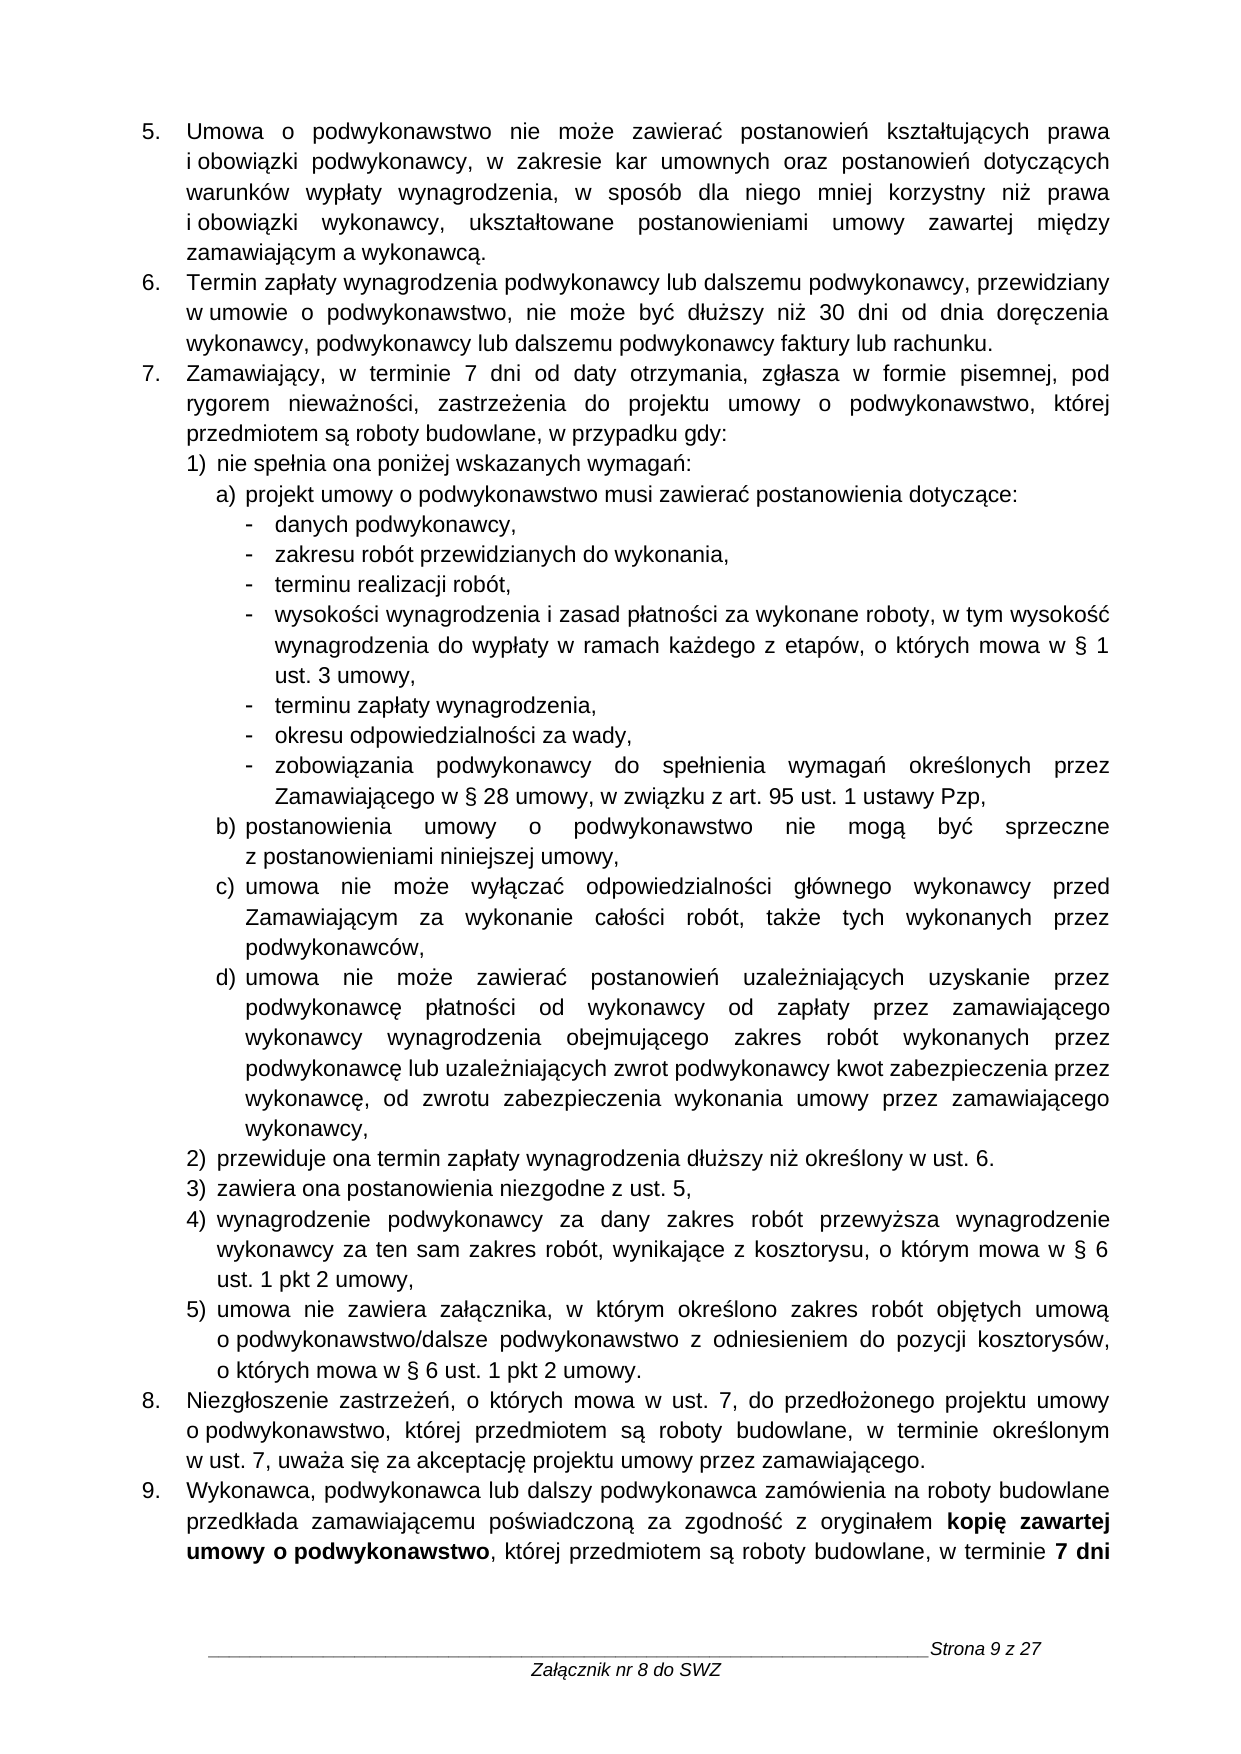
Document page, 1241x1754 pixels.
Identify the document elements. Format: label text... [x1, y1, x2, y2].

list umowa nie może wyłączać odpowiedzialności głównego wykonawcy przed Zamawiającym za wykonanie całości robót, także tych wykonanych przez podwykonawców, [216, 873, 1110, 960]
list danych podwykonawcy, [245, 511, 1110, 537]
list umowa nie zawiera załącznika, w którym określono zakres robót objętych umową o podwykonawstwo/dalsze podwykonawstwo z odniesieniem do pozycji kosztorysów, o których mowa w § 6 ust. 1 pkt 2 umowy. [186, 1296, 1110, 1383]
list wysokości wynagrodzenia i zasad płatności za wykonane roboty, w tym wysokość wynagrodzenia do wypłaty w ramach każdego z etapów, o których mowa w § 1 ust. 3 umowy, [245, 601, 1110, 688]
list przewiduje ona termin zapłaty wynagrodzenia dłuższy niż określony w ust. 6. [186, 1145, 1110, 1172]
list okresu odpowiedzialności za wady, [245, 722, 1110, 749]
list Zamawiający, w terminie 7 dni od daty otrzymania, zgłasza w formie pisemnej, pod rygorem nieważności, zastrzeżenia do projektu umowy o podwykonawstwo, której przedmiotem są roboty budowlane, w przypadku gdy: [142, 360, 1110, 447]
list zakresu robót przewidzianych do wykonania, [245, 541, 1110, 567]
list postanowienia umowy o podwykonawstwo nie mogą być sprzeczne z postanowieniami niniejszej umowy, [216, 813, 1110, 869]
list nie spełnia ona poniżej wskazanych wymagań: [186, 450, 1110, 477]
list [142, 1477, 1110, 1564]
list terminu zapłaty wynagrodzenia, [245, 692, 1110, 718]
list Termin zapłaty wynagrodzenia podwykonawcy lub dalszemu podwykonawcy, przewidziany w umowie o podwykonawstwo, nie może być dłuższy niż 30 dni od dnia doręczenia wykonawcy, podwykonawcy lub dalszemu podwykonawcy faktury lub rachunku. [142, 269, 1110, 356]
list wynagrodzenie podwykonawcy za dany zakres robót przewyższa wynagrodzenie wykonawcy za ten sam zakres robót, wynikające z kosztorysu, o którym mowa w § 6 ust. 1 pkt 2 umowy, [186, 1206, 1110, 1292]
list Umowa o podwykonawstwo nie może zawierać postanowień kształtujących prawa i obowiązki podwykonawcy, w zakresie kar umownych oraz postanowień dotyczących warunków wypłaty wynagrodzenia, w sposób dla niego mniej korzystny niż prawa i obowiązki wykonawcy, ukształtowane postanowieniami umowy zawartej między zamawiającym a wykonawcą. [142, 118, 1110, 265]
list zobowiązania podwykonawcy do spełnienia wymagań określonych przez Zamawiającego w § 28 umowy, w związku z art. 95 ust. 1 ustawy Pzp, [245, 752, 1110, 809]
list projekt umowy o podwykonawstwo musi zawierać postanowienia dotyczące: [216, 481, 1110, 507]
list umowa nie może zawierać postanowień uzależniających uzyskanie przez podwykonawcę płatności od wykonawcy od zapłaty przez zamawiającego wykonawcy wynagrodzenia obejmującego zakres robót wykonanych przez podwykonawcę lub uzależniających zwrot podwykonawcy kwot zabezpieczenia przez wykonawcę, od zwrotu zabezpieczenia wykonania umowy przez zamawiającego wykonawcy, [216, 964, 1110, 1141]
list Niezgłoszenie zastrzeżeń, o których mowa w ust. 7, do przedłożonego projektu umowy o podwykonawstwo, której przedmiotem są roboty budowlane, w terminie określonym w ust. 7, uważa się za akceptację projektu umowy przez zamawiającego. [142, 1387, 1110, 1474]
list zawiera ona postanowienia niezgodne z ust. 5, [186, 1175, 1110, 1202]
list terminu realizacji robót, [245, 571, 1110, 598]
